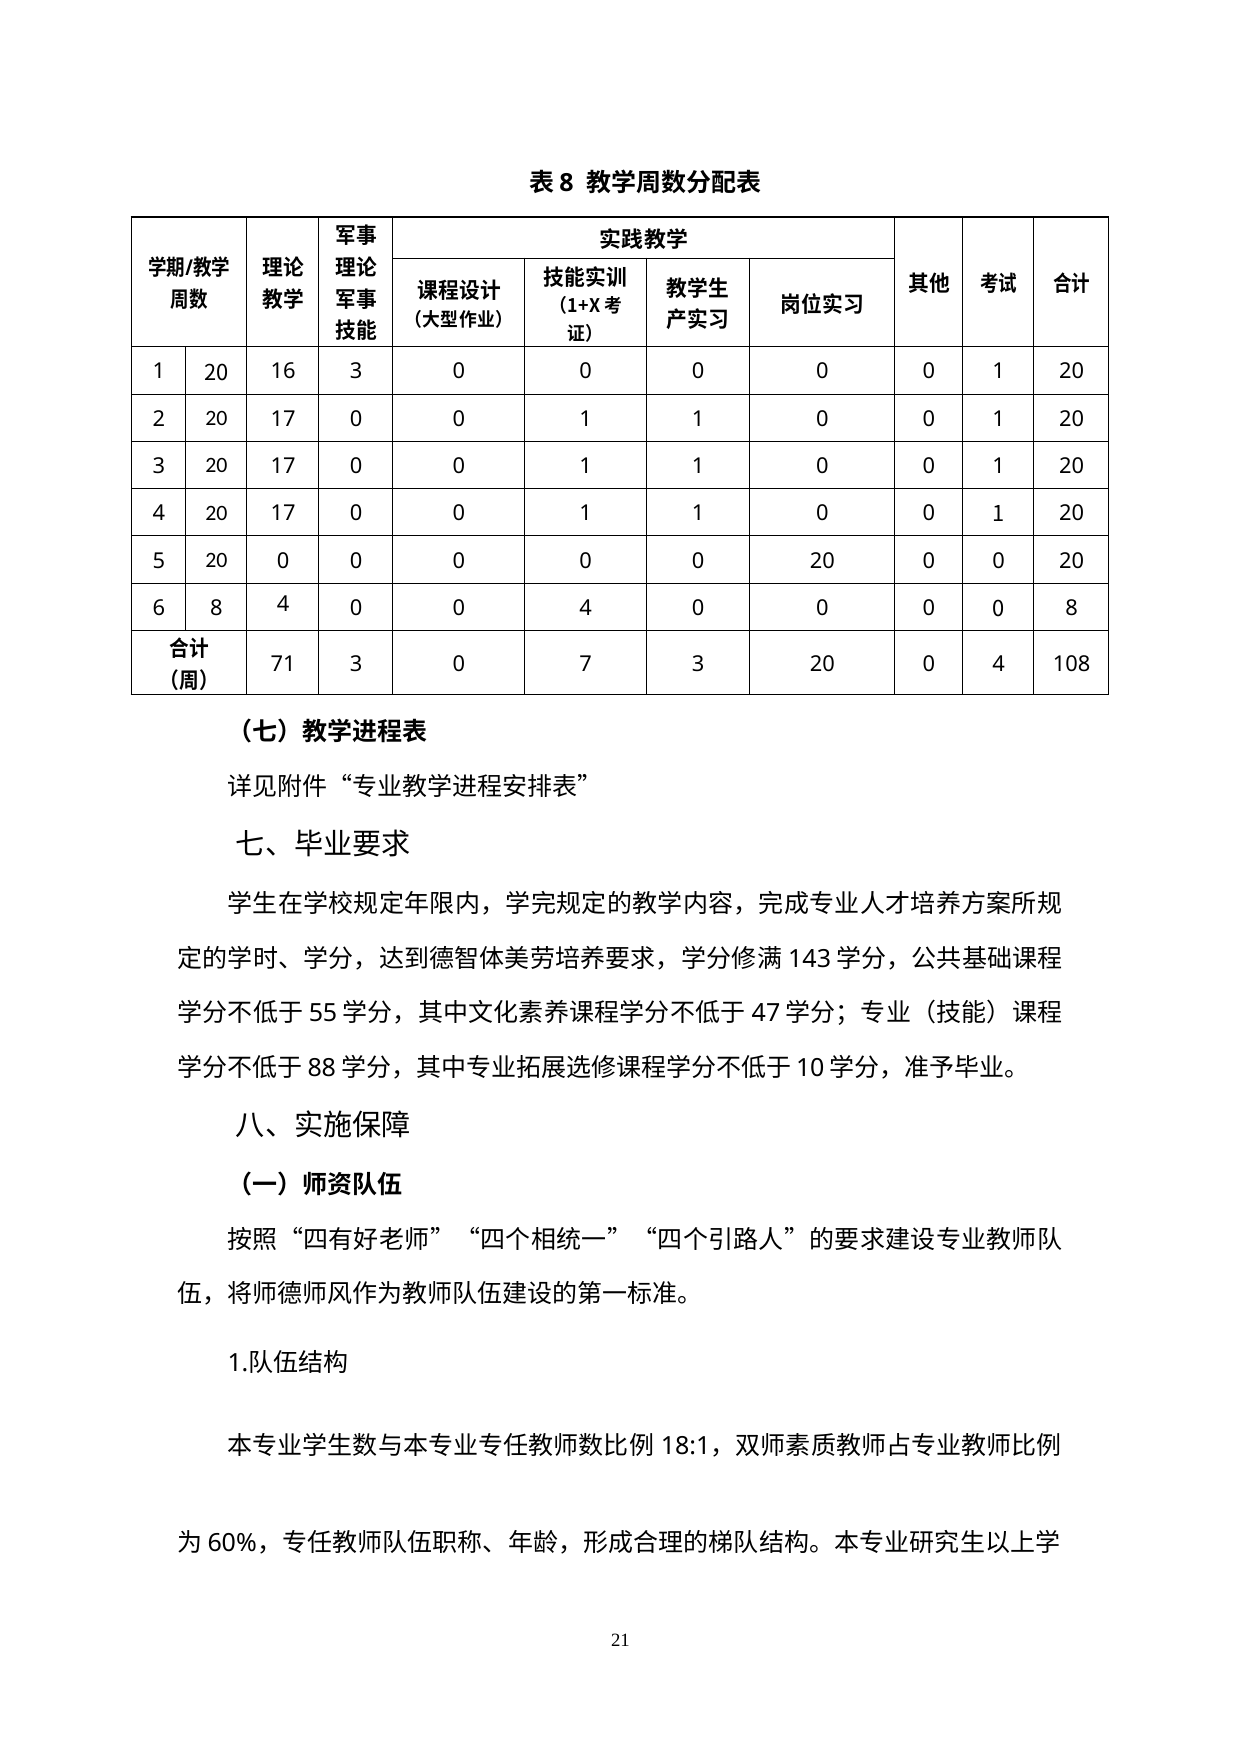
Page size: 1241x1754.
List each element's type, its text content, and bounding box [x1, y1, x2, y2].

table_cell 20 [1034, 442, 1108, 488]
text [177, 1411, 1063, 1573]
text （七）教学进程表 [177, 712, 1063, 748]
table_cell 1 [525, 489, 646, 535]
text 按照“四有好老师”“四个相统一”“四个引路人”的要求建设专业教师队伍，将师德师风作为教师队伍建设的第一标准。 [177, 1219, 1063, 1310]
table_cell 0 [393, 631, 524, 694]
table_cell 20 [186, 395, 246, 441]
table_cell 0 [393, 584, 524, 630]
table_cell 0 [895, 584, 962, 630]
table_header 考试 [963, 218, 1033, 346]
table_cell 16 [247, 347, 318, 393]
table_cell 8 [186, 584, 246, 630]
table_cell 0 [895, 395, 962, 441]
table_cell 1 [132, 347, 185, 393]
text 详见附件“专业教学进程安排表” [177, 766, 1063, 802]
table_cell 0 [647, 347, 749, 393]
table_cell 0 [319, 536, 392, 583]
table_cell 71 [247, 631, 318, 694]
table_cell 1 [647, 395, 749, 441]
table_cell 6 [132, 584, 185, 630]
table_cell 教学生产实习 [647, 259, 749, 346]
text 学生在学校规定年限内，学完规定的教学内容，完成专业人才培养方案所规定的学时、学分，达到德智体美劳培养要求，学分修满143学分，公共基础课程学分不低于55学分，其中文化素养课程学分不低于47学分；专业（技能）课程学分不低于88学分，其中专业拓展选修课程学分不低于10学分，准予毕业。 [177, 884, 1063, 1083]
table_cell 8 [1034, 584, 1108, 630]
text 七、毕业要求 [177, 820, 1063, 863]
table_header 合计 [1034, 218, 1108, 346]
table_cell 0 [895, 631, 962, 694]
table_cell 1 [963, 395, 1033, 441]
table_cell 0 [750, 347, 894, 393]
table_cell 0 [393, 395, 524, 441]
table_header 其他 [895, 218, 962, 346]
text （一）师资队伍 [177, 1165, 1063, 1201]
table_header 军事理论 军事技能 [319, 218, 392, 346]
table_cell 20 [750, 536, 894, 583]
table_cell 20 [1034, 489, 1108, 535]
table_cell 0 [750, 395, 894, 441]
table_cell 1 [963, 347, 1033, 393]
table_cell 3 [647, 631, 749, 694]
table_cell 4 [525, 584, 646, 630]
table_cell 0 [647, 584, 749, 630]
table_cell 合计（周） [132, 631, 246, 694]
table_cell 0 [750, 584, 894, 630]
table_cell 0 [393, 536, 524, 583]
table_cell 0 [319, 395, 392, 441]
table_cell 4 [132, 489, 185, 535]
table_cell 0 [393, 442, 524, 488]
table_cell 7 [525, 631, 646, 694]
table_cell 1 [963, 489, 1033, 535]
table_cell 1 [963, 442, 1033, 488]
table_cell 3 [319, 631, 392, 694]
table_cell 技能实训（1+X考证） [525, 259, 646, 346]
table_cell 4 [963, 631, 1033, 694]
table_cell 0 [895, 347, 962, 393]
text 八、实施保障 [177, 1101, 1063, 1144]
table_cell 20 [1034, 536, 1108, 583]
table_cell 0 [319, 489, 392, 535]
table_cell 0 [393, 489, 524, 535]
table_cell 0 [963, 584, 1033, 630]
table_cell 20 [750, 631, 894, 694]
table_cell 20 [186, 347, 246, 393]
table_cell 0 [750, 489, 894, 535]
table_cell 0 [319, 584, 392, 630]
table_cell 3 [319, 347, 392, 393]
table_cell 20 [186, 489, 246, 535]
table_cell 1 [647, 442, 749, 488]
table_cell 岗位实习 [750, 259, 894, 346]
table_cell 0 [895, 536, 962, 583]
table_cell 17 [247, 395, 318, 441]
table_cell 4 [247, 584, 318, 630]
table_header 实践教学 [393, 218, 894, 258]
table_cell 1 [525, 395, 646, 441]
table_cell 0 [319, 442, 392, 488]
text 表8 教学周数分配表 [177, 162, 1063, 198]
table_cell 5 [132, 536, 185, 583]
table_cell 0 [525, 536, 646, 583]
table_cell 17 [247, 489, 318, 535]
table_cell 0 [895, 442, 962, 488]
table_cell 20 [1034, 395, 1108, 441]
table_cell 课程设计（大型作业） [393, 259, 524, 346]
table_cell 3 [132, 442, 185, 488]
table_cell 0 [525, 347, 646, 393]
table_cell 20 [186, 536, 246, 583]
table_cell 0 [247, 536, 318, 583]
table_cell 108 [1034, 631, 1108, 694]
table_cell 1 [647, 489, 749, 535]
table_cell 0 [393, 347, 524, 393]
table_cell 0 [963, 536, 1033, 583]
text 1.队伍结构 [227, 1328, 1063, 1393]
table_cell 1 [525, 442, 646, 488]
table_header 学期/教学周数 [132, 218, 246, 346]
table_cell 2 [132, 395, 185, 441]
table_cell 0 [895, 489, 962, 535]
table_cell 17 [247, 442, 318, 488]
table_header 理论教学 [247, 218, 318, 346]
table_cell 20 [1034, 347, 1108, 393]
table_cell 20 [186, 442, 246, 488]
table_cell 0 [750, 442, 894, 488]
table_cell 0 [647, 536, 749, 583]
